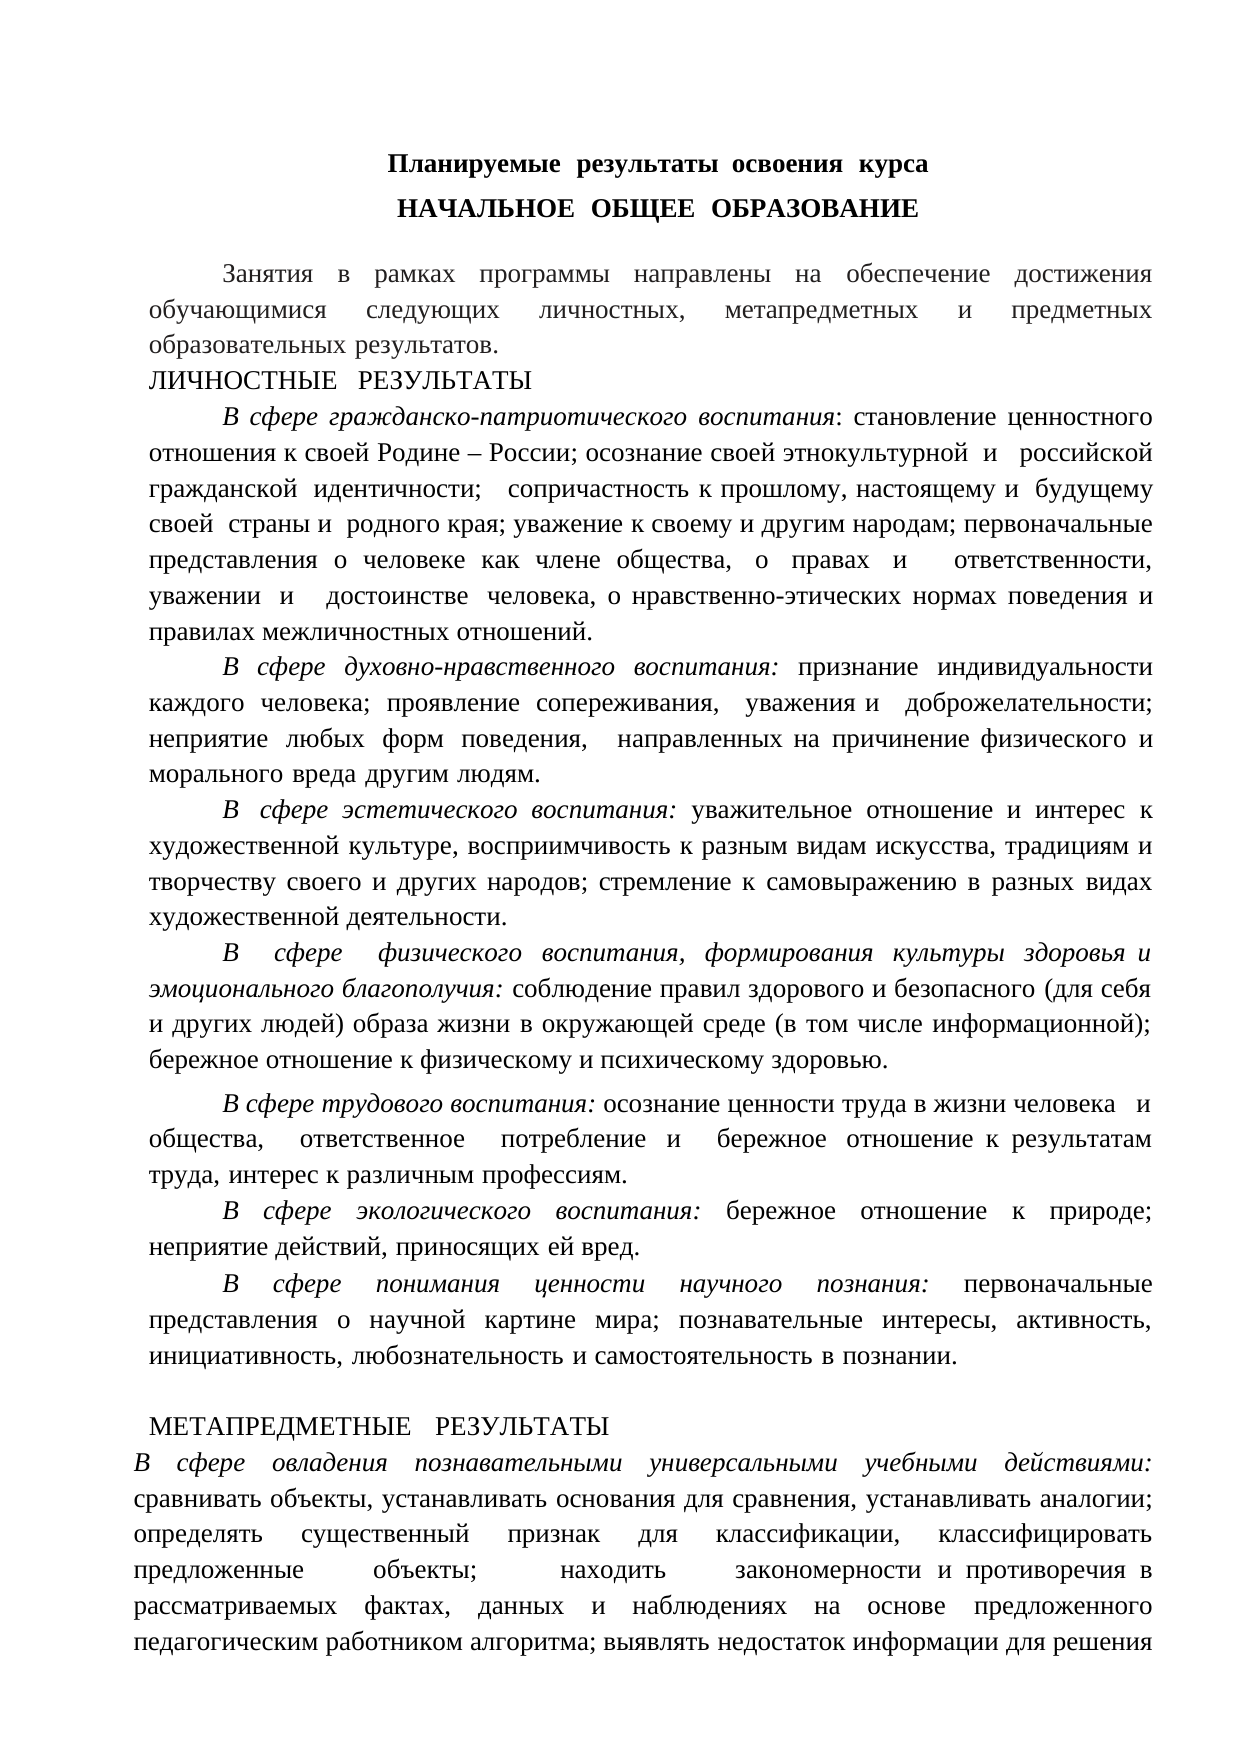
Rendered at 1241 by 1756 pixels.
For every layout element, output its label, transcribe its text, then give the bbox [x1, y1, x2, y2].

text В сфере эстетического воспитания: уважительное отношение и интерес к художественной культуре, восприимчивость к разным видам искусства, традициям и творчеству своего и других народов; стремление к самовыражению в разных видах художественной деятельности. [148, 793, 1153, 932]
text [133, 1446, 1153, 1656]
text В сфере гражданско-патриотического воспитания: становление ценностного отношения к своей Родине – России; осознание своей этнокультурной и российской гражданской идентичности; сопричастность к прошлому, настоящему и будущему своей страны и родного края; уважение к своему и другим народам; первоначальные представления о человеке как члене общества, о правах и ответственности, уважении и достоинстве человека, о нравственно-этических нормах поведения и правилах межличностных отношений. [148, 400, 1153, 646]
text В сфере понимания ценности научного познания: первоначальные представления о научной картине мира; познавательные интересы, активность, инициативность, любознательность и самостоятельность в познании. [148, 1267, 1153, 1370]
text В сфере духовно-нравственного воспитания: признание индивидуальности каждого человека; проявление сопереживания, уважения и доброжелательности; неприятие любых форм поведения, направленных на причинение физического и морального вреда другим людям. [148, 650, 1153, 789]
text В сфере физического воспитания, формирования культуры здоровья и эмоционального благополучия: соблюдение правил здорового и безопасного (для себя и других людей) образа жизни в окружающей среде (в том числе информационной); бережное отношение к физическому и психическому здоровью. [148, 936, 1151, 1074]
text ЛИЧНОСТНЫЕ РЕЗУЛЬТАТЫ [148, 364, 1167, 396]
text В сфере трудового воспитания: осознание ценности труда в жизни человека и общества, ответственное потребление и бережное отношение к результатам труда, интерес к различным профессиям. [148, 1087, 1152, 1189]
subtitle Планируемые результаты освоения курса [148, 147, 1167, 178]
text Занятия в рамках программы направлены на обеспечение достижения обучающимися следующих личностных, метапредметных и предметных образовательных результатов. [148, 257, 1152, 360]
text В сфере экологического воспитания: бережное отношение к природе; неприятие действий, приносящих ей вред. [148, 1194, 1152, 1261]
text МЕТАПРЕДМЕТНЫЕ РЕЗУЛЬТАТЫ [148, 1410, 1167, 1441]
subtitle НАЧАЛЬНОЕ ОБЩЕЕ ОБРАЗОВАНИЕ [148, 192, 1167, 224]
